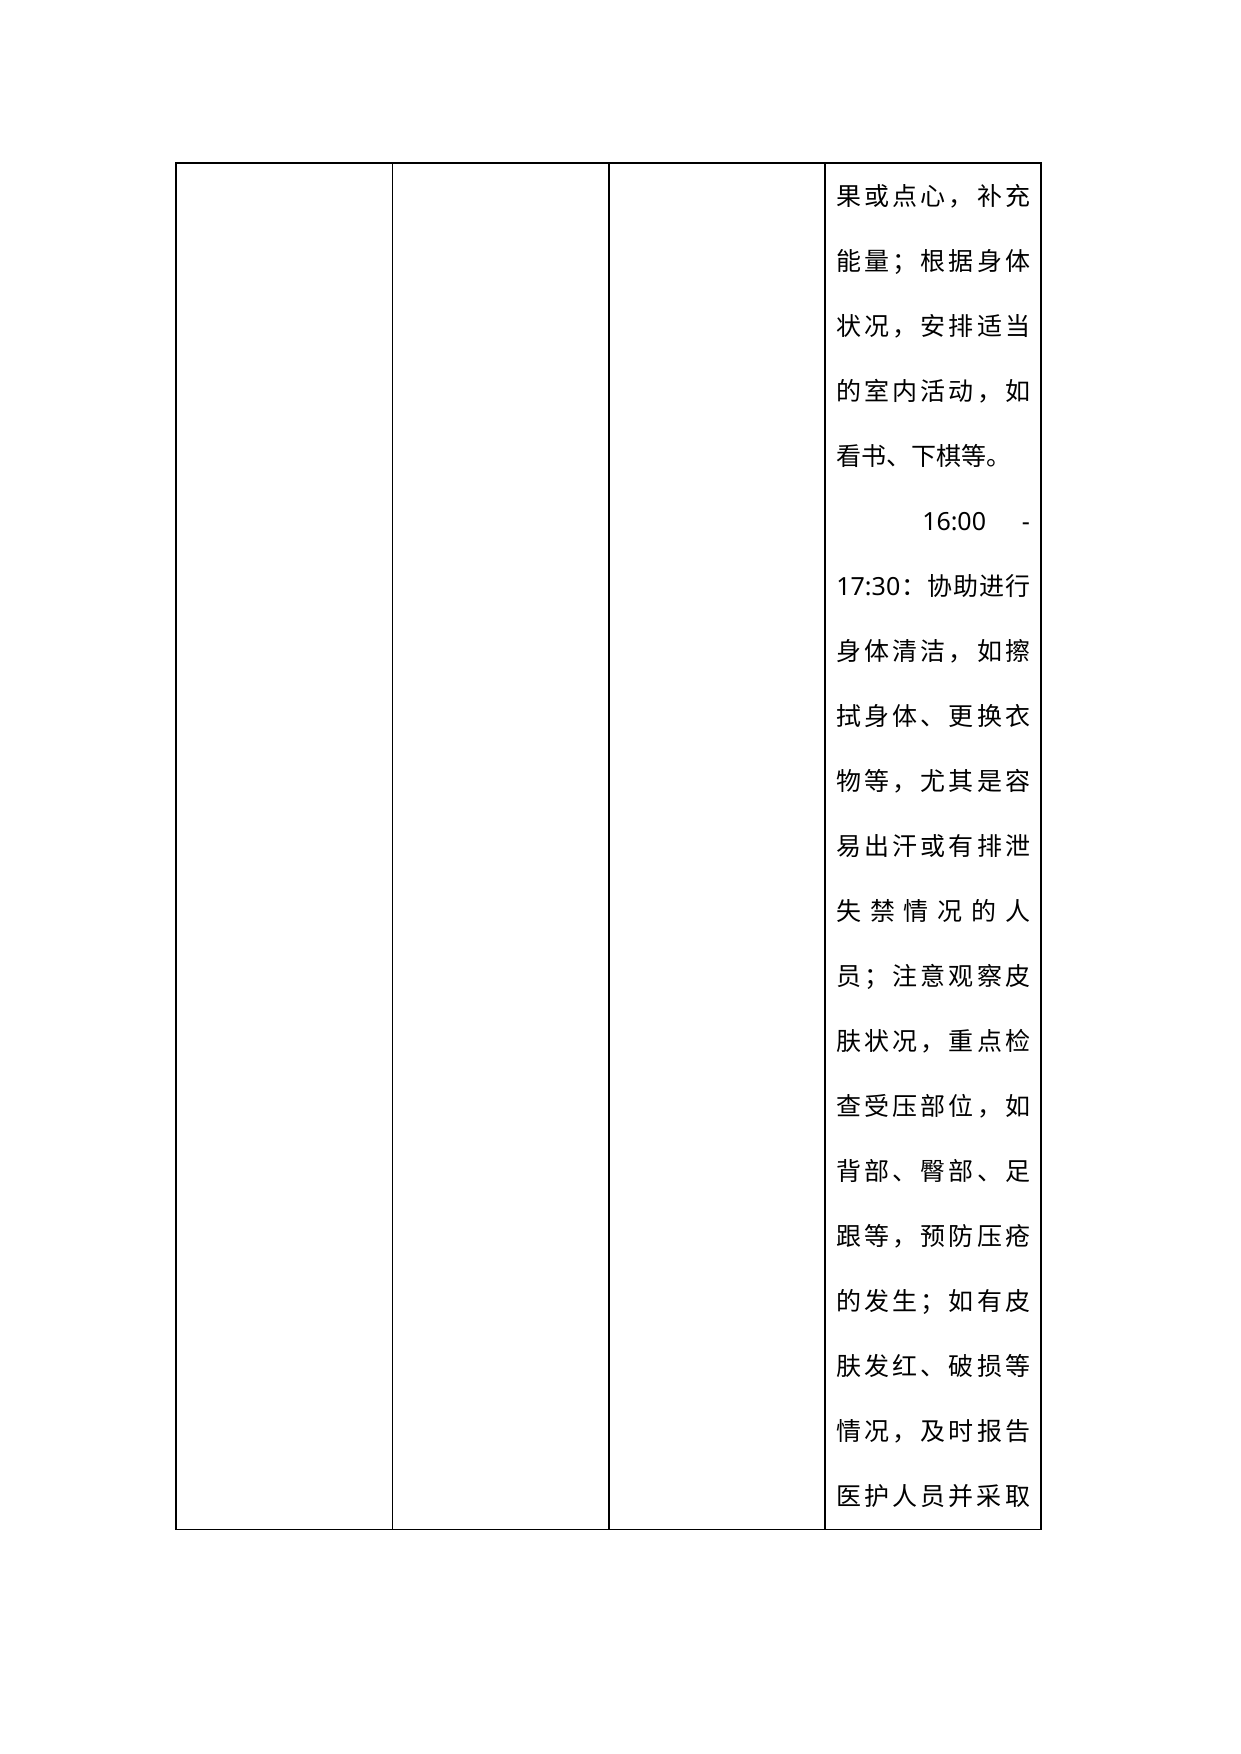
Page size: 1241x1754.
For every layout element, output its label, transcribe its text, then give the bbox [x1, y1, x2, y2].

table_cell [177, 164, 392, 1528]
table_cell [610, 164, 824, 1528]
table_cell 1 [393, 164, 608, 1528]
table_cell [826, 164, 1040, 1528]
